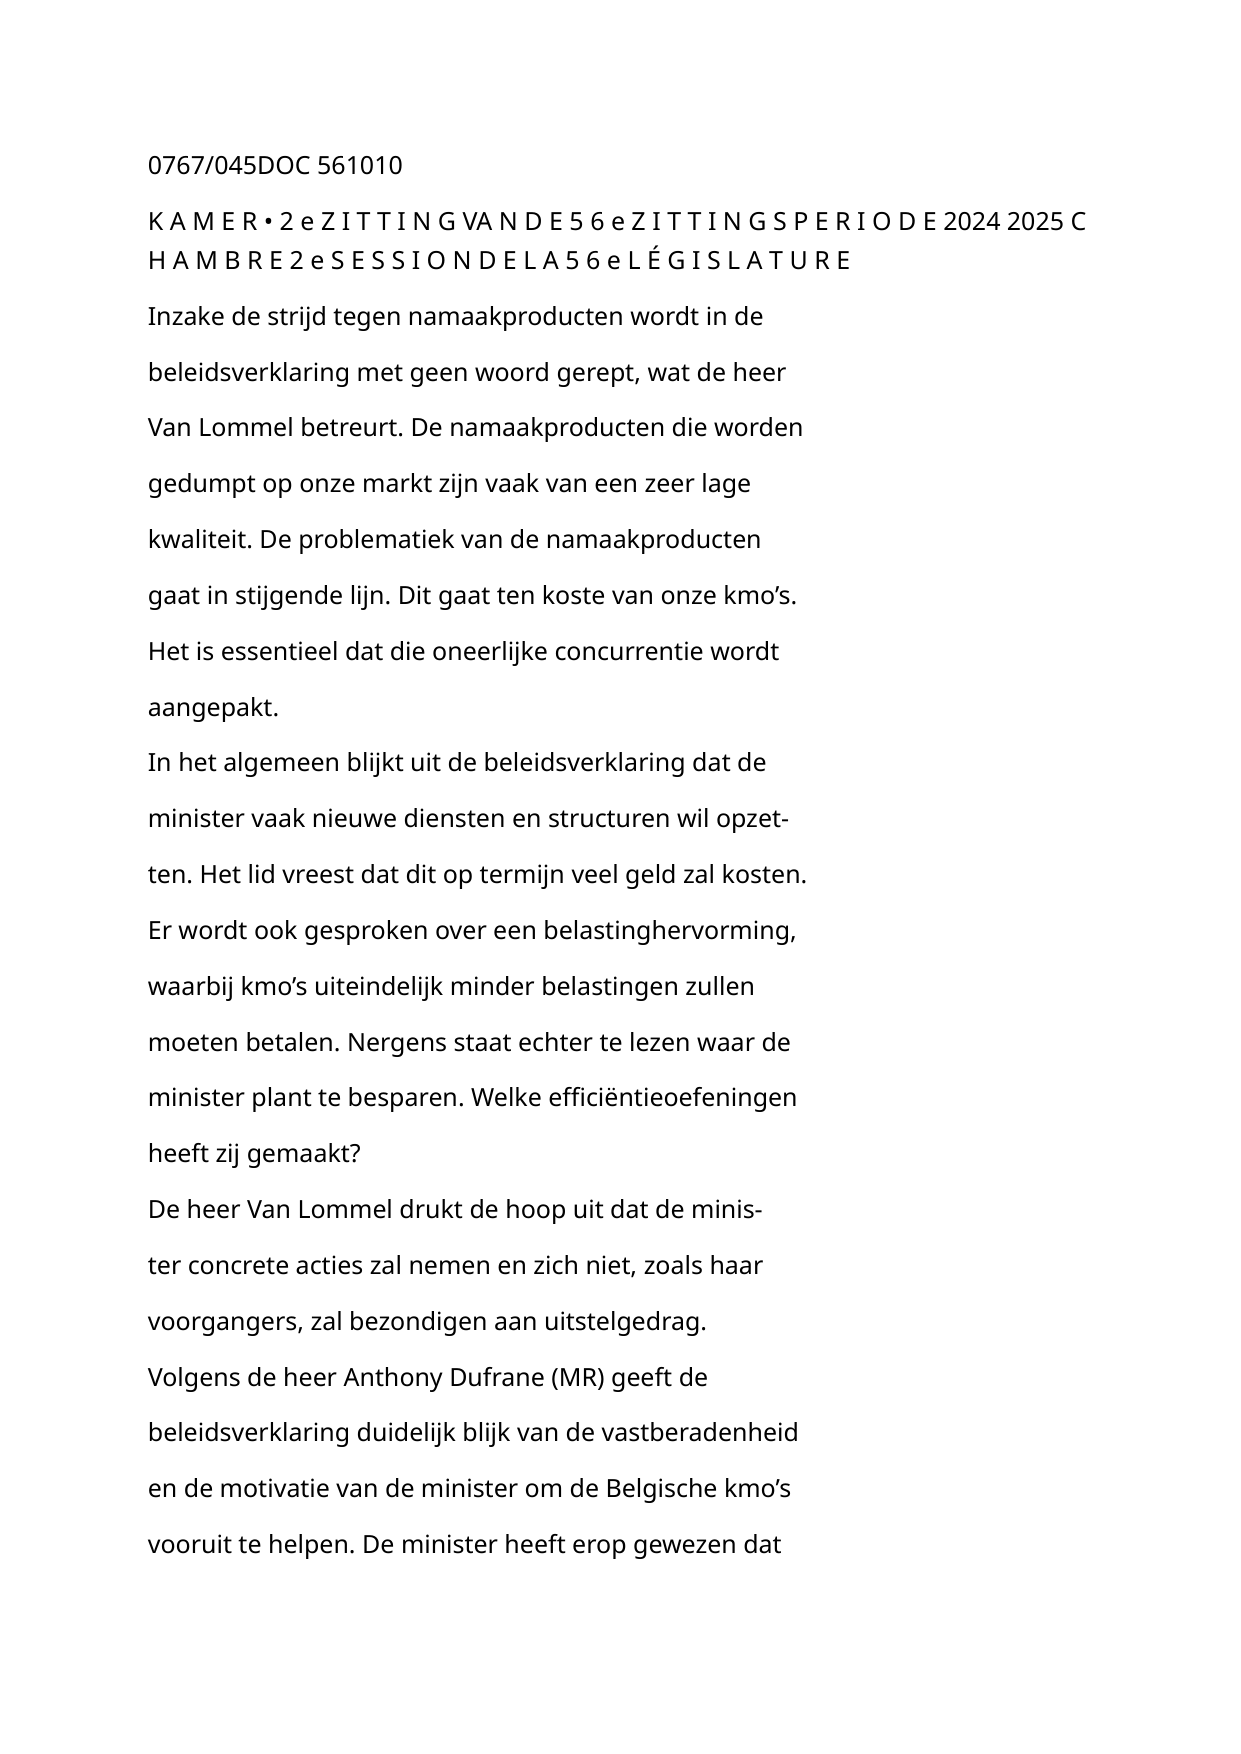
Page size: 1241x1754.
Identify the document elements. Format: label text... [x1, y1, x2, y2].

text Het is essentieel dat die oneerlijke concurrentie wordt [148, 633, 1093, 667]
text kwaliteit. De problematiek van de namaakproducten [148, 522, 1093, 556]
text en de motivatie van de minister om de Belgische kmo’s [148, 1471, 1093, 1505]
text beleidsverklaring duidelijk blijk van de vastberadenheid [148, 1415, 1093, 1449]
text voorgangers, zal bezondigen aan uitstelgedrag. [148, 1303, 1093, 1337]
text minister plant te besparen. Welke efficiëntieoefeningen [148, 1080, 1093, 1114]
text waarbij kmo’s uiteindelijk minder belastingen zullen [148, 968, 1093, 1002]
text minister vaak nieuwe diensten en structuren wil opzet- [148, 801, 1093, 835]
text K A M E R • 2 e Z I T T I N G VA N D E 5 6 e Z I T T I N G S P E R I O D E 2024 2025 C H A M B R E 2 e S E S S I O N D E L A 5 6 e L É G I S L A T U R E [148, 203, 1093, 277]
text ten. Het lid vreest dat dit op termijn veel geld zal kosten. [148, 857, 1093, 891]
text 0767/045DOC 561010 [148, 148, 1093, 182]
text aangepakt. [148, 689, 1093, 723]
text ter concrete acties zal nemen en zich niet, zoals haar [148, 1248, 1093, 1282]
text gaat in stijgende lijn. Dit gaat ten koste van onze kmo’s. [148, 578, 1093, 612]
text Volgens de heer Anthony Dufrane (MR) geeft de [148, 1359, 1093, 1393]
text Van Lommel betreurt. De namaakproducten die worden [148, 410, 1093, 444]
text vooruit te helpen. De minister heeft erop gewezen dat [148, 1527, 1093, 1561]
text moeten betalen. Nergens staat echter te lezen waar de [148, 1024, 1093, 1058]
text De heer Van Lommel drukt de hoop uit dat de minis- [148, 1192, 1093, 1226]
text Er wordt ook gesproken over een belastinghervorming, [148, 913, 1093, 947]
text Inzake de strijd tegen namaakproducten wordt in de [148, 298, 1093, 332]
text heeft zij gemaakt? [148, 1136, 1093, 1170]
text beleidsverklaring met geen woord gerept, wat de heer [148, 354, 1093, 388]
text gedumpt op onze markt zijn vaak van een zeer lage [148, 466, 1093, 500]
text In het algemeen blijkt uit de beleidsverklaring dat de [148, 745, 1093, 779]
